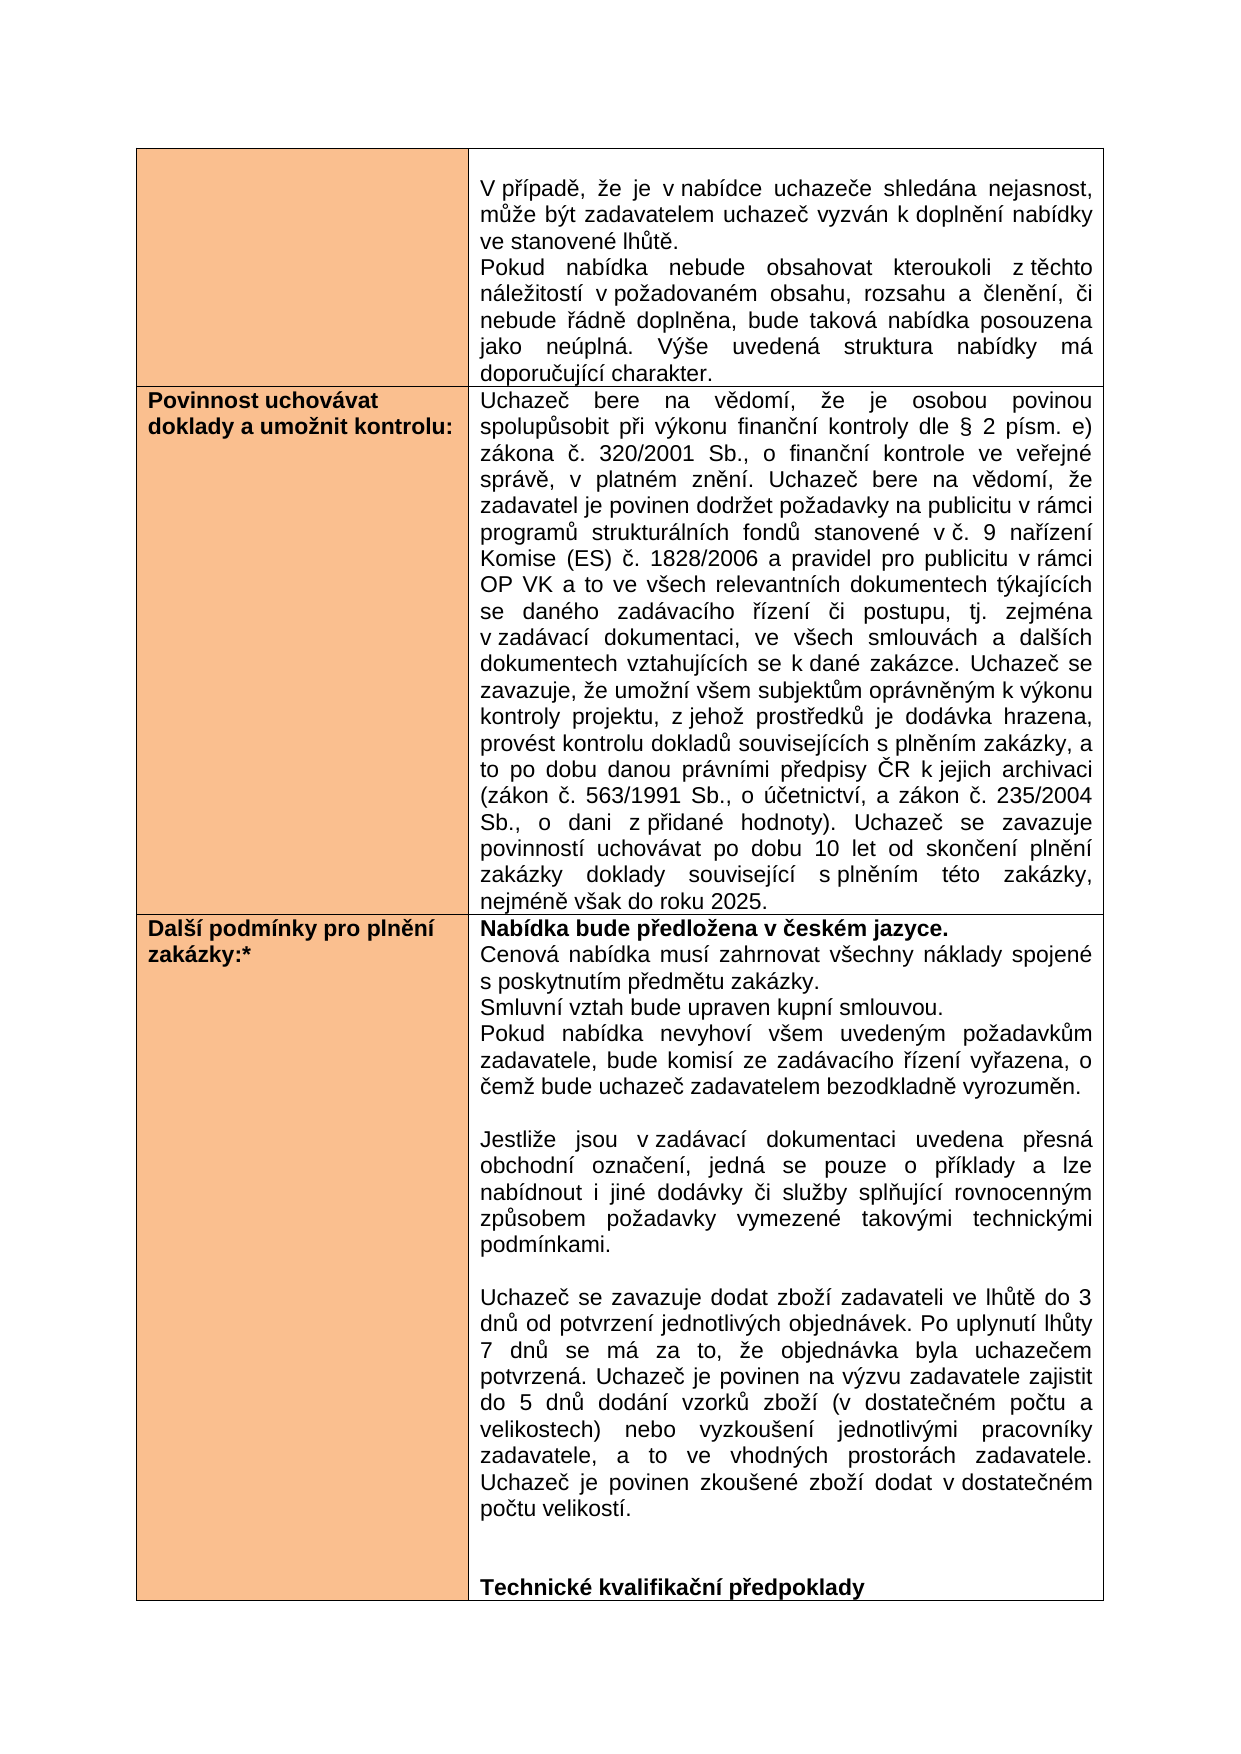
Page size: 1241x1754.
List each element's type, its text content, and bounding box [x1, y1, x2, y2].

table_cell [137, 915, 468, 1600]
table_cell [137, 149, 468, 386]
table_cell Uchazeč bere na vědomí, že je osobou povinou spolupůsobit při výkonu finanční kontroly dle § 2 písm. e) zákona č. 320/2001 Sb., o finanční kontrole ve veřejné správě, v platném znění. Uchazeč bere na vědomí, že zadavatel je povinen dodržet požadavky na publicitu v rámci programů strukturálních fondů stanovené v č. 9 nařízení Komise (ES) č. 1828/2006 a pravidel pro publicitu v rámci OP VK a to ve všech relevantních dokumentech týkajících se daného zadávacího řízení či postupu, tj. zejména v zadávací dokumentaci, ve všech smlouvách a dalších dokumentech vztahujících se k dané zakázce. Uchazeč se zavazuje, že umožní všem subjektům oprávněným k výkonu kontroly projektu, z jehož prostředků je dodávka hrazena, provést kontrolu dokladů souvisejících s plněním zakázky, a to po dobu danou právními předpisy ČR k jejich archivaci (zákon č. 563/1991 Sb., o účetnictví, a zákon č. 235/2004 Sb., o dani z přidané hodnoty). Uchazeč se zavazuje povinností uchovávat po dobu 10 let od skončení plnění zakázky doklady související s plněním této zakázky, nejméně však do roku 2025. [469, 387, 1103, 914]
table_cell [469, 149, 1103, 386]
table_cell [469, 915, 1103, 1600]
table_cell Povinnost uchovávat doklady a umožnit kontrolu: [137, 387, 468, 914]
